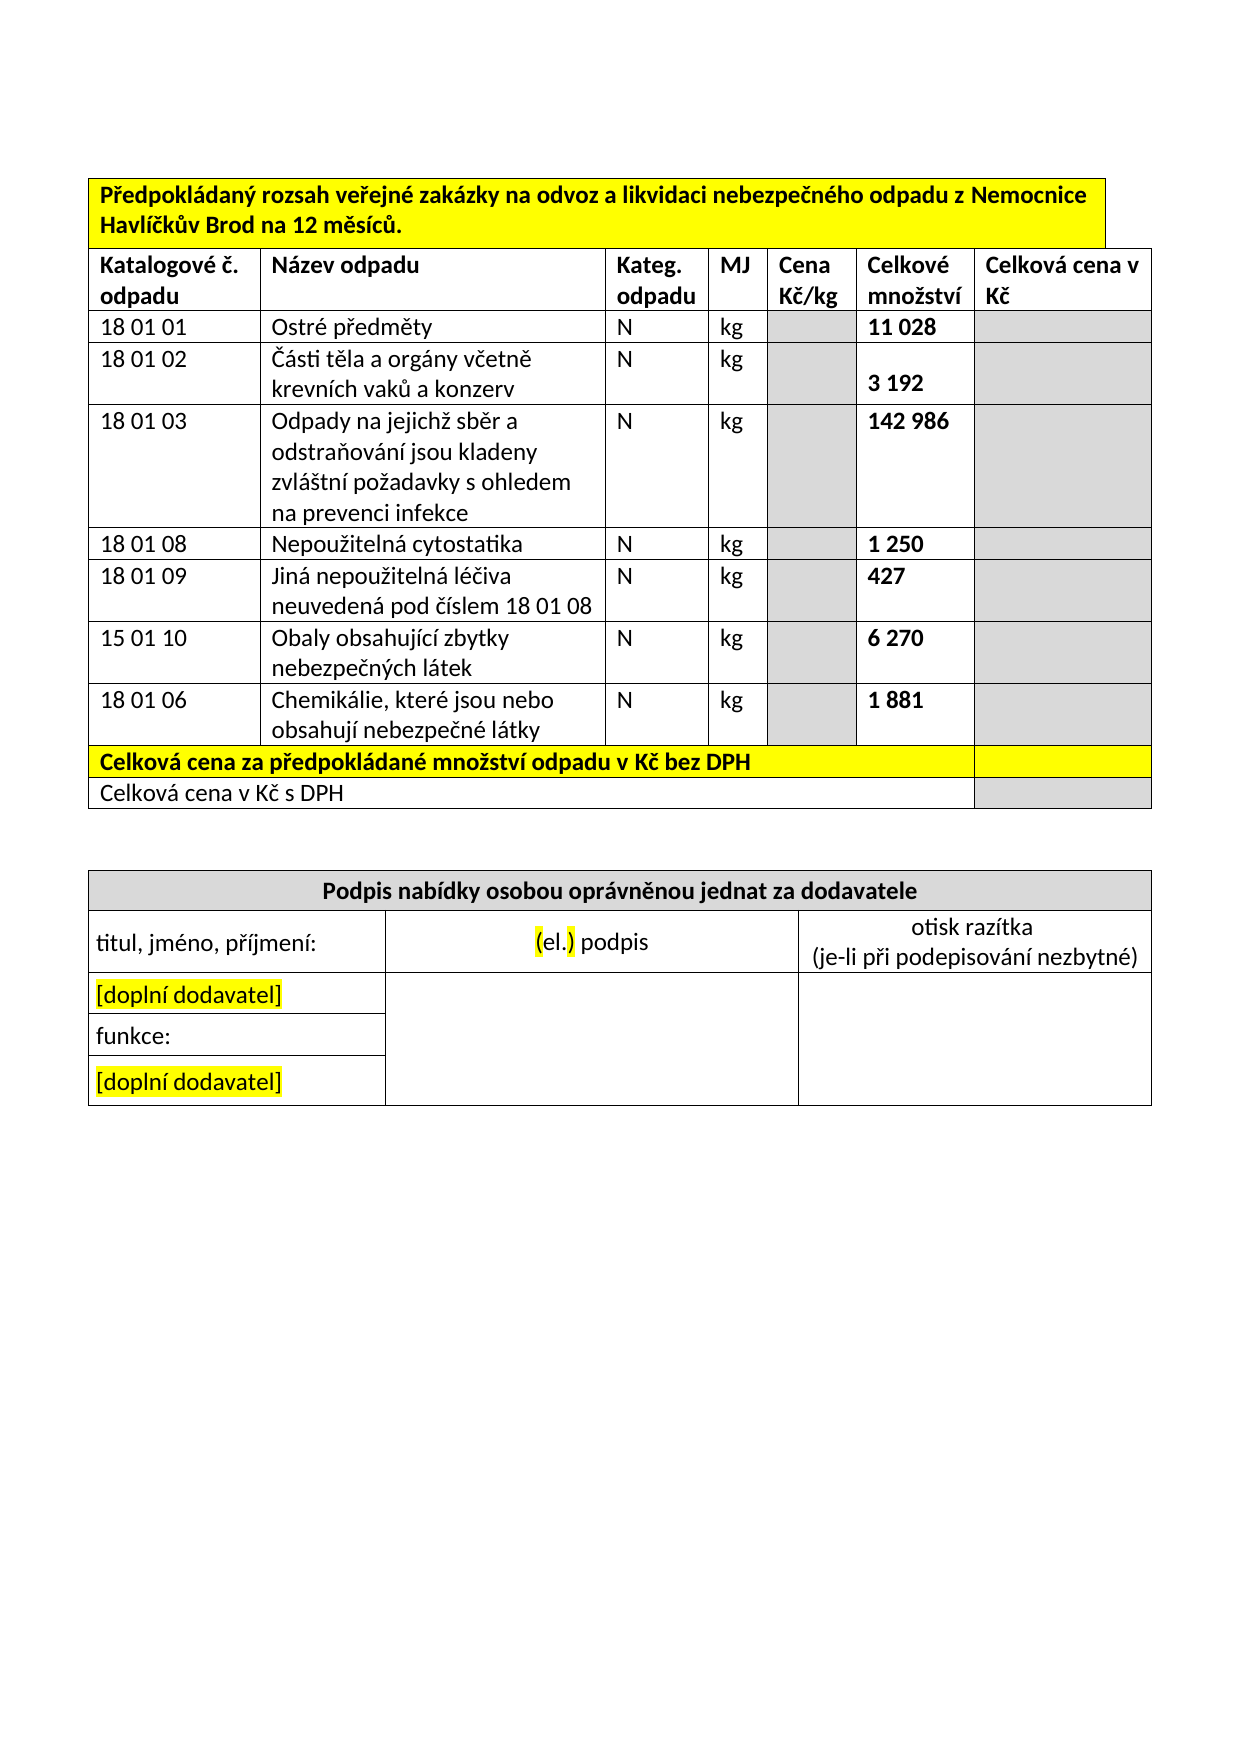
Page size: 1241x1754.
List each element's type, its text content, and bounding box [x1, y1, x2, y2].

table_cell otisk razítka (je-li při podepisování nezbytné) [799, 911, 1151, 972]
table_cell [768, 405, 856, 527]
table_cell [768, 622, 856, 683]
table_cell kg [709, 684, 767, 745]
table_cell [975, 405, 1151, 527]
table_cell 1 881 [857, 684, 974, 745]
table_cell Chemikálie, které jsou nebo obsahují nebezpečné látky [261, 684, 605, 745]
table_cell [doplní dodavatel] [89, 1056, 385, 1105]
table_cell [768, 684, 856, 745]
table_cell Celková cena v Kč [975, 249, 1151, 310]
table_cell N [606, 343, 708, 404]
table_cell N [606, 311, 708, 342]
table_cell 11 028 [857, 311, 974, 342]
table_cell [975, 343, 1151, 404]
table_cell Cena Kč/kg [768, 249, 856, 310]
table_cell Celková cena v Kč s DPH [89, 778, 974, 808]
table_cell 18 01 06 [89, 684, 260, 745]
table_cell Odpady na jejichž sběr a odstraňování jsou kladeny zvláštní požadavky s ohledem na prevenci infekce [261, 405, 605, 527]
table_cell 3 192 [857, 343, 974, 404]
table_header Podpis nabídky osobou oprávněnou jednat za dodavatele [89, 871, 1151, 910]
table_cell [975, 622, 1151, 683]
table_cell kg [709, 622, 767, 683]
table_cell titul, jméno, příjmení: [89, 911, 385, 972]
table_cell [975, 528, 1151, 559]
table_cell Celková cena za předpokládané množství odpadu v Kč bez DPH [89, 746, 974, 777]
table_cell Části těla a orgány včetně krevních vaků a konzerv [261, 343, 605, 404]
table_cell kg [709, 311, 767, 342]
table_cell Kateg. odpadu [606, 249, 708, 310]
table_cell [975, 684, 1151, 745]
table_cell [799, 973, 1151, 1105]
table_cell [768, 343, 856, 404]
table_cell Nepoužitelná cytostatika [261, 528, 605, 559]
table_cell N [606, 684, 708, 745]
table_cell funkce: [89, 1014, 385, 1055]
table_cell [768, 560, 856, 621]
table_cell kg [709, 343, 767, 404]
table_cell N [606, 622, 708, 683]
table_cell Obaly obsahující zbytky nebezpečných látek [261, 622, 605, 683]
table_header Předpokládaný rozsah veřejné zakázky na odvoz a likvidaci nebezpečného odpadu z Nemocnice Havlíčkův Brod na 12 měsíců. [89, 179, 1105, 248]
table_cell [975, 311, 1151, 342]
table_cell kg [709, 560, 767, 621]
table_cell (el.) podpis [386, 911, 798, 972]
table_cell MJ [709, 249, 767, 310]
table_cell [doplní dodavatel] [89, 973, 385, 1013]
table_cell N [606, 528, 708, 559]
table_cell 427 [857, 560, 974, 621]
table_cell kg [709, 528, 767, 559]
table_cell 142 986 [857, 405, 974, 527]
table_cell Celkové množství [857, 249, 974, 310]
table_cell [386, 973, 798, 1105]
table_cell 18 01 08 [89, 528, 260, 559]
table_cell 1 250 [857, 528, 974, 559]
table_cell [768, 528, 856, 559]
table_cell Název odpadu [261, 249, 605, 310]
table_cell Ostré předměty [261, 311, 605, 342]
table_cell 18 01 09 [89, 560, 260, 621]
table_cell 15 01 10 [89, 622, 260, 683]
table_cell [975, 746, 1151, 777]
table_cell [768, 311, 856, 342]
table_cell 18 01 02 [89, 343, 260, 404]
table_cell 18 01 03 [89, 405, 260, 527]
table_cell N [606, 405, 708, 527]
table_cell Katalogové č. odpadu [89, 249, 260, 310]
table_cell N [606, 560, 708, 621]
table_cell 18 01 01 [89, 311, 260, 342]
table_cell kg [709, 405, 767, 527]
table_cell [975, 778, 1151, 808]
table_cell Jiná nepoužitelná léčiva neuvedená pod číslem 18 01 08 [261, 560, 605, 621]
table_cell 6 270 [857, 622, 974, 683]
table_cell [975, 560, 1151, 621]
